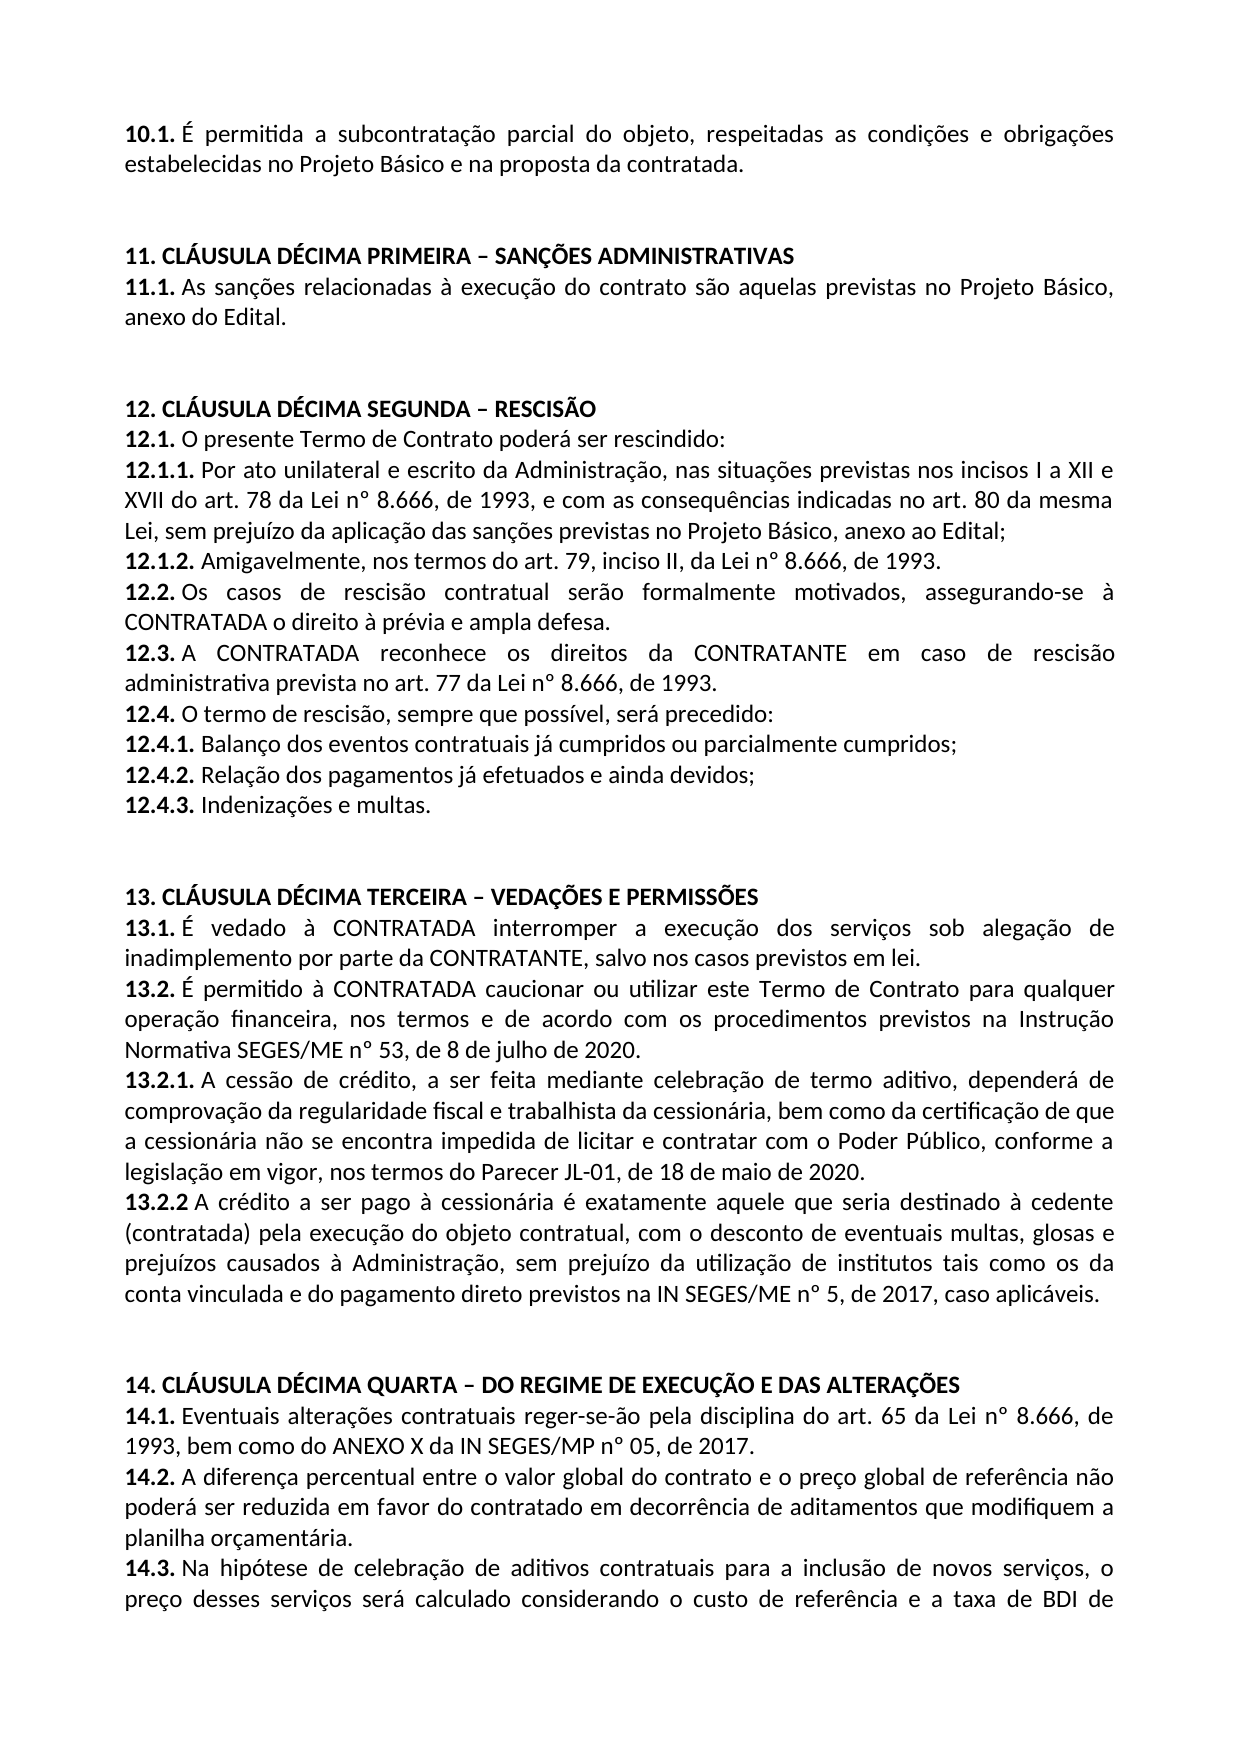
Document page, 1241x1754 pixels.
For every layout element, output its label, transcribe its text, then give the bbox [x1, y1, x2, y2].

text 12.3. A CONTRATADA reconhece os direitos da CONTRATANTE em caso de rescisão administrativa prevista no art. 77 da Lei nº 8.666, de 1993. [124, 637, 1116, 698]
text 12.4. O termo de rescisão, sempre que possível, será precedido: [124, 698, 1116, 728]
text 13.2. É permitido à CONTRATADA caucionar ou utilizar este Termo de Contrato para qualquer operação financeira, nos termos e de acordo com os procedimentos previstos na Instrução Normativa SEGES/ME nº 53, de 8 de julho de 2020. [124, 973, 1116, 1064]
text 12.1. O presente Termo de Contrato poderá ser rescindido: [124, 423, 1116, 454]
text 12.4.2. Relação dos pagamentos já efetuados e ainda devidos; [124, 759, 1116, 789]
text 13.1. É vedado à CONTRATADA interromper a execução dos serviços sob alegação de inadimplemento por parte da CONTRATANTE, salvo nos casos previstos em lei. [124, 912, 1116, 973]
text 11. CLÁUSULA DÉCIMA PRIMEIRA – SANÇÕES ADMINISTRATIVAS [124, 240, 1116, 271]
text 14.1. Eventuais alterações contratuais reger-se-ão pela disciplina do art. 65 da Lei nº 8.666, de 1993, bem como do ANEXO X da IN SEGES/MP nº 05, de 2017. [124, 1400, 1116, 1461]
text 14.2. A diferença percentual entre o valor global do contrato e o preço global de referência não poderá ser reduzida em favor do contratado em decorrência de aditamentos que modifiquem a planilha orçamentária. [124, 1461, 1116, 1553]
text 12.2. Os casos de rescisão contratual serão formalmente motivados, assegurando-se à CONTRATADA o direito à prévia e ampla defesa. [124, 576, 1116, 637]
text 13.2.1. A cessão de crédito, a ser feita mediante celebração de termo aditivo, dependerá de comprovação da regularidade fiscal e trabalhista da cessionária, bem como da certificação de que a cessionária não se encontra impedida de licitar e contratar com o Poder Público, conforme a legislação em vigor, nos termos do Parecer JL-01, de 18 de maio de 2020. [124, 1064, 1116, 1186]
text 13.2.2 A crédito a ser pago à cessionária é exatamente aquele que seria destinado à cedente (contratada) pela execução do objeto contratual, com o desconto de eventuais multas, glosas e prejuízos causados à Administração, sem prejuízo da utilização de institutos tais como os da conta vinculada e do pagamento direto previstos na IN SEGES/ME nº 5, de 2017, caso aplicáveis. [124, 1186, 1116, 1308]
text 13. CLÁUSULA DÉCIMA TERCEIRA – VEDAÇÕES E PERMISSÕES [124, 881, 1116, 912]
text 12.1.1. Por ato unilateral e escrito da Administração, nas situações previstas nos incisos I a XII e XVII do art. 78 da Lei nº 8.666, de 1993, e com as consequências indicadas no art. 80 da mesma Lei, sem prejuízo da aplicação das sanções previstas no Projeto Básico, anexo ao Edital; [124, 454, 1116, 545]
text 14. CLÁUSULA DÉCIMA QUARTA – DO REGIME DE EXECUÇÃO E DAS ALTERAÇÕES [124, 1369, 1116, 1400]
text 12. CLÁUSULA DÉCIMA SEGUNDA – RESCISÃO [124, 393, 1116, 423]
text 12.1.2. Amigavelmente, nos termos do art. 79, inciso II, da Lei nº 8.666, de 1993. [124, 545, 1116, 576]
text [124, 1553, 1116, 1614]
text 11.1. As sanções relacionadas à execução do contrato são aquelas previstas no Projeto Básico, anexo do Edital. [124, 271, 1116, 332]
text 12.4.1. Balanço dos eventos contratuais já cumpridos ou parcialmente cumpridos; [124, 728, 1116, 759]
text 10.1. É permitida a subcontratação parcial do objeto, respeitadas as condições e obrigações estabelecidas no Projeto Básico e na proposta da contratada. [124, 118, 1116, 179]
text 12.4.3. Indenizações e multas. [124, 789, 1116, 820]
